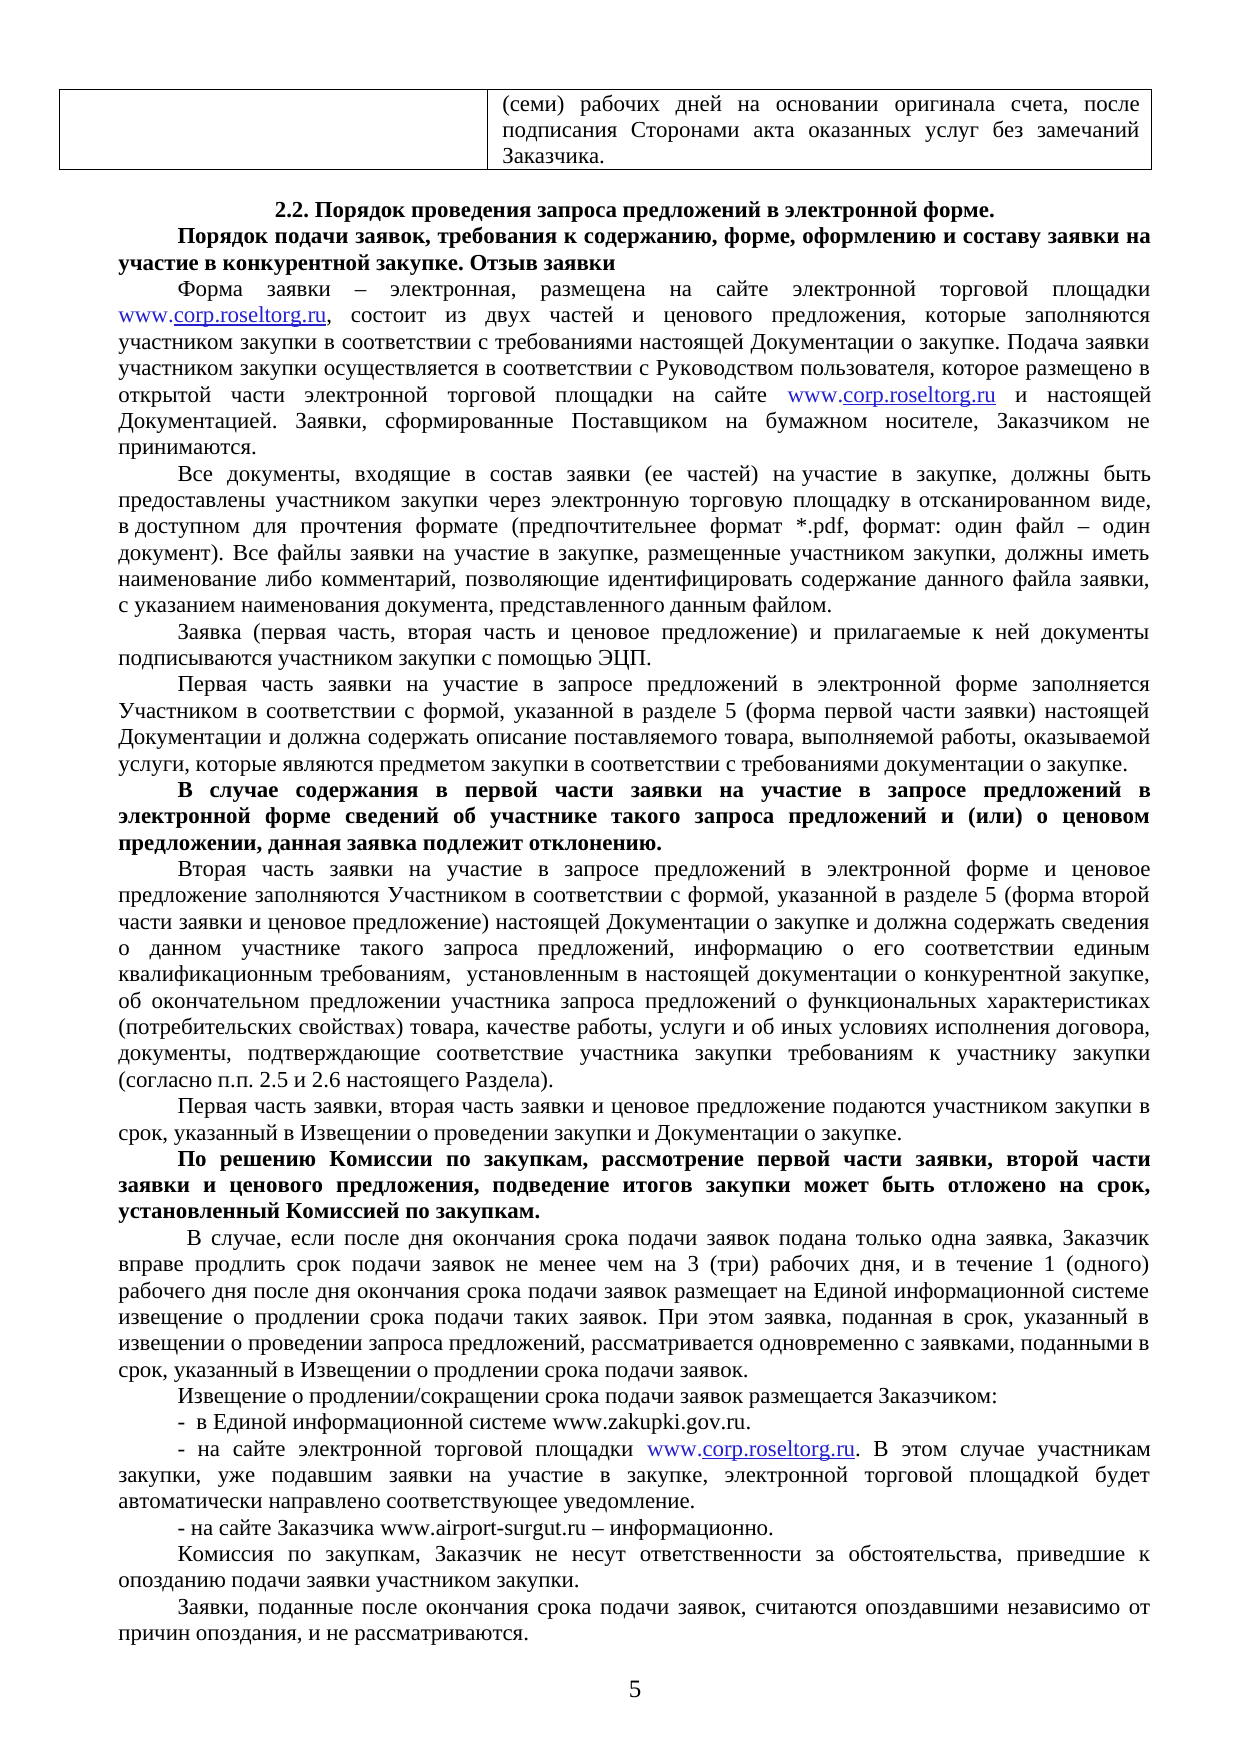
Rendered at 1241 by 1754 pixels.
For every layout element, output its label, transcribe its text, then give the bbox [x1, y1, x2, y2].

text По решению Комиссии по закупкам, рассмотрение первой части заявки, второй части заявки и ценового предложения, подведение итогов закупки может быть отложено на срок, установленный Комиссией по закупкам. [118, 1145, 1152, 1224]
text Вторая часть заявки на участие в запросе предложений в электронной форме и ценовое предложение заполняются Участником в соответствии с формой, указанной в разделе 5 (форма второй части заявки и ценовое предложение) настоящей Документации о закупке и должна содержать сведения о данном участнике такого запроса предложений, информацию о его соответствии единым квалификационным требованиям, установленным в настоящей документации о конкурентной закупке, об окончательном предложении участника запроса предложений о функциональных характеристиках (потребительских свойствах) товара, качестве работы, услуги и об иных условиях исполнения договора, документы, подтверждающие соответствие участника закупки требованиям к участнику закупки (согласно п.п. 2.5 и 2.6 настоящего Раздела). [118, 855, 1152, 1092]
text Комиссия по закупкам, Заказчик не несут ответственности за обстоятельства, приведшие к опозданию подачи заявки участником закупки. [118, 1540, 1152, 1593]
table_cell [60, 90, 487, 169]
text Заявки, поданные после окончания срока подачи заявок, считаются опоздавшими независимо от причин опоздания, и не рассматриваются. [118, 1593, 1152, 1646]
text - на сайте Заказчика www.airport-surgut.ru – информационно. [118, 1514, 1152, 1540]
text - в Единой информационной системе www.zakupki.gov.ru. [118, 1408, 1152, 1435]
text Первая часть заявки на участие в запросе предложений в электронной форме заполняется Участником в соответствии с формой, указанной в разделе 5 (форма первой части заявки) настоящей Документации и должна содержать описание поставляемого товара, выполняемой работы, оказываемой услуги, которые являются предметом закупки в соответствии с требованиями документации о закупке. [118, 671, 1152, 776]
text Первая часть заявки, вторая часть заявки и ценовое предложение подаются участником закупки в срок, указанный в Извещении о проведении закупки и Документации о закупке. [118, 1092, 1152, 1145]
text В случае, если после дня окончания срока подачи заявок подана только одна заявка, Заказчик вправе продлить срок подачи заявок не менее чем на 3 (три) рабочих дня, и в течение 1 (одного) рабочего дня после дня окончания срока подачи заявок размещает на Единой информационной системе извещение о продлении срока подачи таких заявок. При этом заявка, поданная в срок, указанный в извещении о проведении запроса предложений, рассматривается одновременно с заявками, поданными в срок, указанный в Извещении о продлении срока подачи заявок. [118, 1224, 1152, 1382]
text - на сайте электронной торговой площадки www.corp.roseltorg.ru. В этом случае участникам закупки, уже подавшим заявки на участие в закупке, электронной торговой площадкой будет автоматически направлено соответствующее уведомление. [118, 1435, 1152, 1514]
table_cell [488, 90, 1151, 169]
text В случае содержания в первой части заявки на участие в запросе предложений в электронной форме сведений об участнике такого запроса предложений и (или) о ценовом предложении, данная заявка подлежит отклонению. [118, 776, 1152, 855]
text 2.2. Порядок проведения запроса предложений в электронной форме. [118, 196, 1152, 222]
text Извещение о продлении/сокращении срока подачи заявок размещается Заказчиком: [118, 1382, 1152, 1408]
text Порядок подачи заявок, требования к содержанию, форме, оформлению и составу заявки на участие в конкурентной закупке. Отзыв заявки [118, 222, 1152, 275]
text Заявка (первая часть, вторая часть и ценовое предложение) и прилагаемые к ней документы подписываются участником закупки с помощью ЭЦП. [118, 618, 1152, 671]
text Все документы, входящие в состав заявки (ее частей) на участие в закупке, должны быть предоставлены участником закупки через электронную торговую площадку в отсканированном виде, в доступном для прочтения формате (предпочтительнее формат *.pdf, формат: один файл – один документ). Все файлы заявки на участие в закупке, размещенные участником закупки, должны иметь наименование либо комментарий, позволяющие идентифицировать содержание данного файла заявки, с указанием наименования документа, представленного данным файлом. [118, 460, 1152, 618]
text Форма заявки – электронная, размещена на сайте электронной торговой площадки www.corp.roseltorg.ru, состоит из двух частей и ценового предложения, которые заполняются участником закупки в соответствии с требованиями настоящей Документации о закупке. Подача заявки участником закупки осуществляется в соответствии с Руководством пользователя, которое размещено в открытой части электронной торговой площадки на сайте www.corp.roseltorg.ru и настоящей Документацией. Заявки, сформированные Поставщиком на бумажном носителе, Заказчиком не принимаются. [118, 275, 1152, 460]
